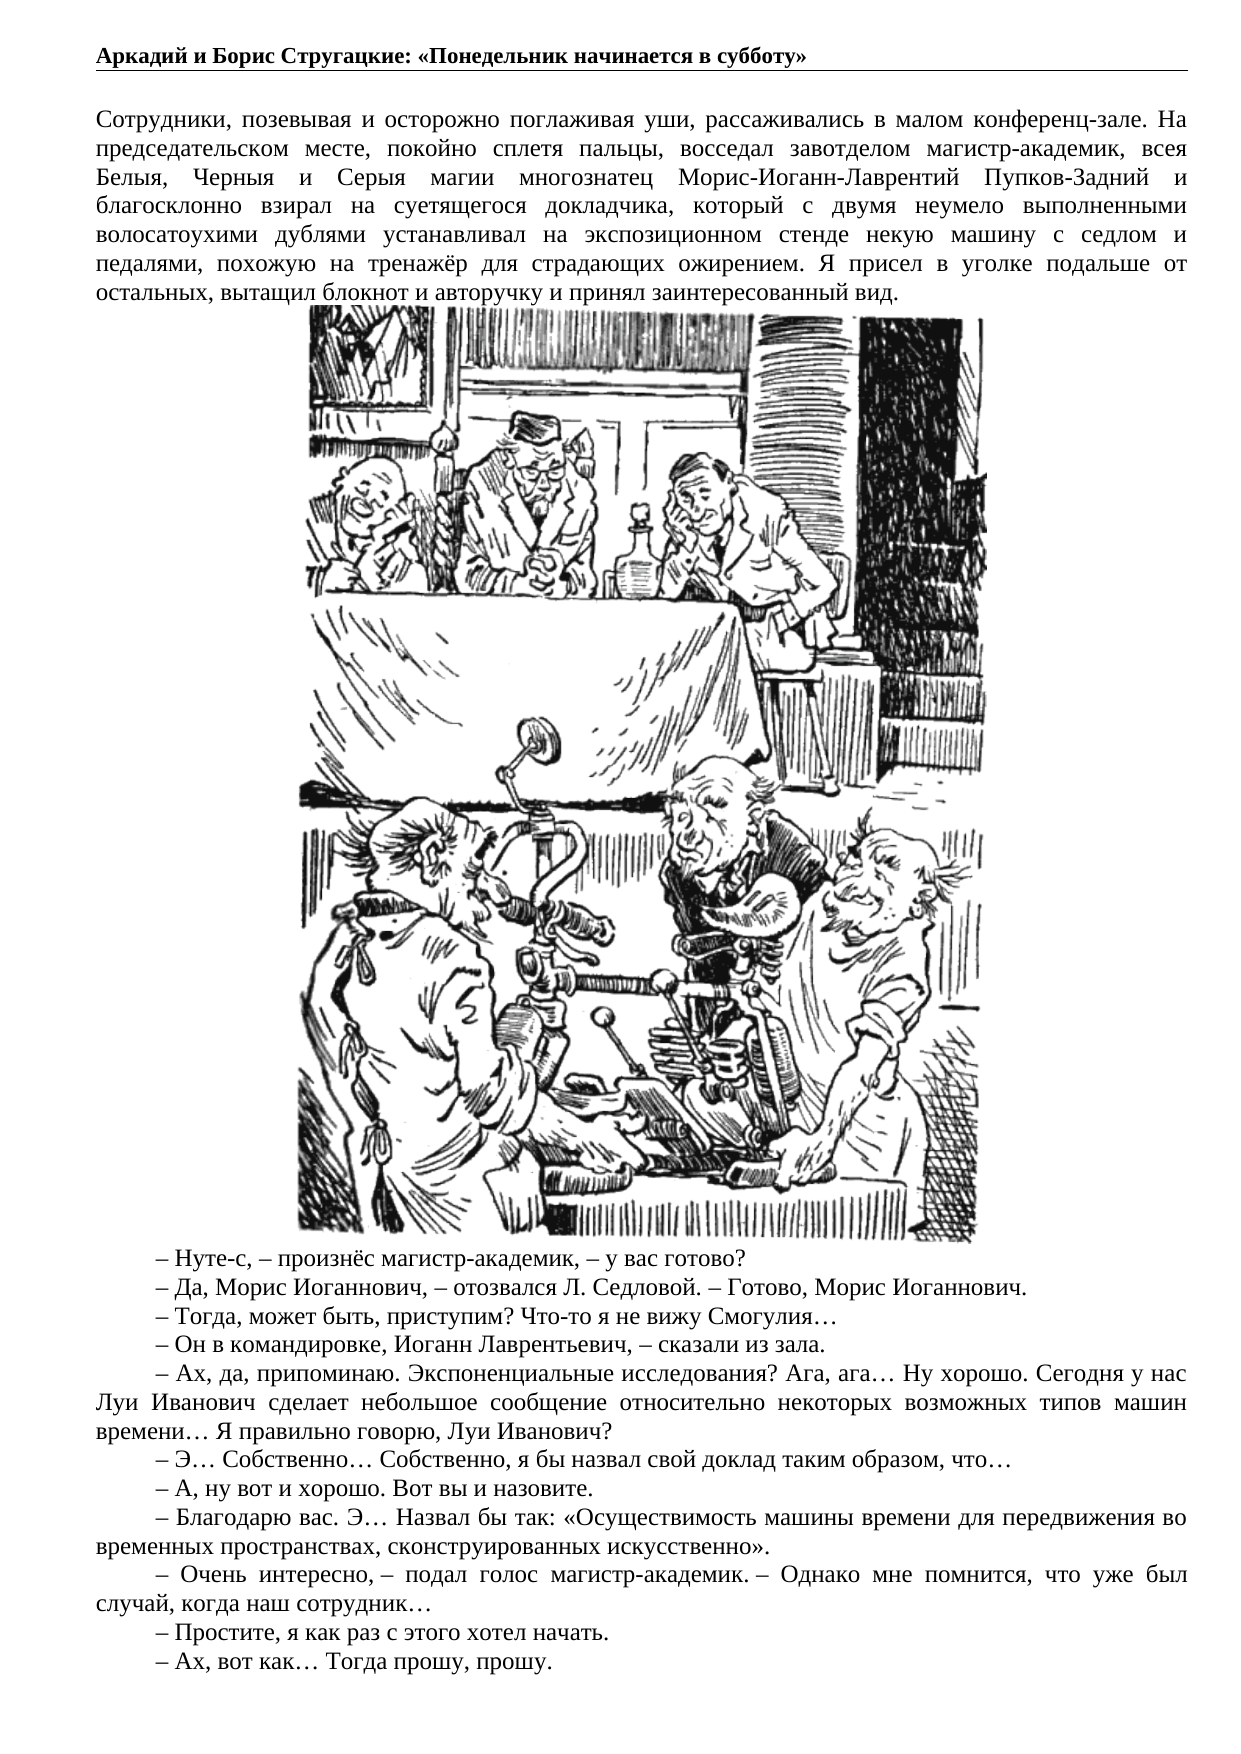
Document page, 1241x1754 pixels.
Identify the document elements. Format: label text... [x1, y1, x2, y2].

text – Благодарю вас. Э… Назвал бы так: «Осуществимость машины времени для передвижения во временных пространствах, сконструированных искусственно». [96, 1502, 1188, 1559]
text – Э… Собственно… Собственно, я бы назвал свой доклад таким образом, что… [96, 1444, 1188, 1473]
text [96, 104, 1188, 305]
text – Тогда, может быть, приступим? Что-то я не вижу Смогулия… [96, 1301, 1188, 1329]
text – Ах, вот как… Тогда прошу, прошу. [96, 1646, 1188, 1674]
text – Очень интересно, – подал голос магистр-академик. – Однако мне помнится, что уже был случай, когда наш сотрудник… [96, 1559, 1188, 1617]
text – Нуте-с, – произнёс магистр-академик, – у вас готово? [96, 1243, 1188, 1272]
picture [296, 305, 987, 1244]
text – А, ну вот и хорошо. Вот вы и назовите. [96, 1473, 1188, 1502]
text – Простите, я как раз с этого хотел начать. [96, 1617, 1188, 1646]
text – Да, Морис Иоганнович, – отозвался Л. Седловой. – Готово, Морис Иоганнович. [96, 1272, 1188, 1301]
text – Он в командировке, Иоганн Лаврентьевич, – сказали из зала. [96, 1329, 1188, 1358]
text – Ах, да, припоминаю. Экспоненциальные исследования? Ага, ага… Ну хорошо. Сегодня у нас Луи Иванович сделает небольшое сообщение относительно некоторых возможных типов машин времени… Я правильно говорю, Луи Иванович? [96, 1358, 1188, 1444]
